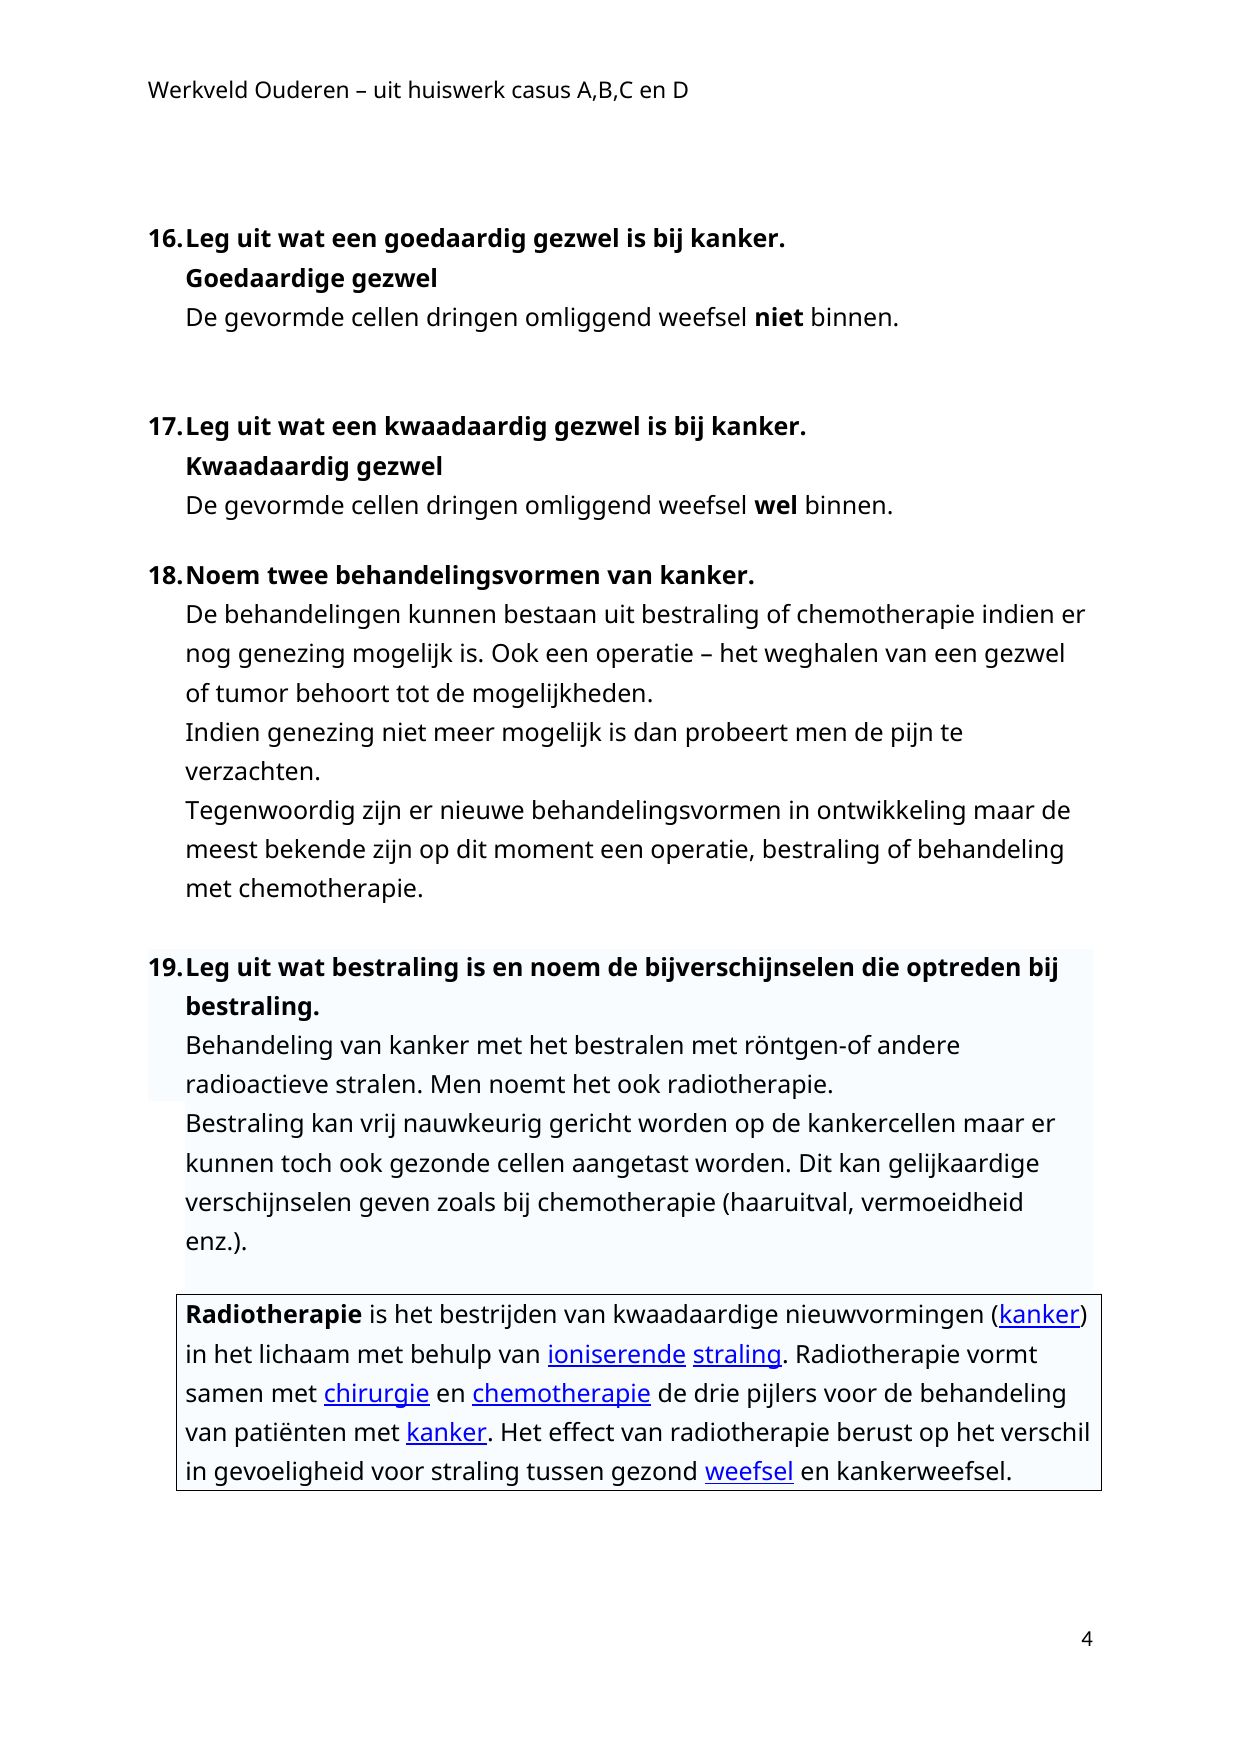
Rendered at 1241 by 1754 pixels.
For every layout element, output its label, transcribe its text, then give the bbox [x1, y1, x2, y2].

list Leg uit wat bestraling is en noem de bijverschijnselen die optreden bij bestraling. Behandeling van kanker met het bestralen met röntgen-of andere radioactieve stralen. Men noemt het ook radiotherapie. [148, 949, 1093, 1101]
list Kwaadaardig gezwel De gevormde cellen dringen omliggend weefsel wel binnen. [185, 448, 1093, 553]
list Radiotherapie is het bestrijden van kwaadaardige nieuwvormingen (kanker) in het lichaam met behulp van ioniserende straling. Radiotherapie vormt samen met chirurgie en chemotherapie de drie pijlers voor de behandeling van patiënten met kanker. Het effect van radiotherapie berust op het verschil in gevoeligheid voor straling tussen gezond weefsel en kankerweefsel. [177, 1295, 1101, 1490]
list Bestraling kan vrij nauwkeurig gericht worden op de kankercellen maar er kunnen toch ook gezonde cellen aangetast worden. Dit kan gelijkaardige verschijnselen geven zoals bij chemotherapie (haaruitval, vermoeidheid enz.). [185, 1106, 1093, 1290]
list Noem twee behandelingsvormen van kanker. [148, 558, 1093, 592]
list Leg uit wat een kwaadaardig gezwel is bij kanker. [148, 409, 1093, 443]
list Tegenwoordig zijn er nieuwe behandelingsvormen in ontwikkeling maar de meest bekende zijn op dit moment een operatie, bestraling of behandeling met chemotherapie. [185, 793, 1093, 905]
list Leg uit wat een goedaardig gezwel is bij kanker. Goedaardige gezwel De gevormde cellen dringen omliggend weefsel niet binnen. [148, 221, 1093, 366]
list De behandelingen kunnen bestaan uit bestraling of chemotherapie indien er nog genezing mogelijk is. Ook een operatie – het weghalen van een gezwel of tumor behoort tot de mogelijkheden. [185, 597, 1093, 709]
list Indien genezing niet meer mogelijk is dan probeert men de pijn te verzachten. [185, 714, 1093, 788]
